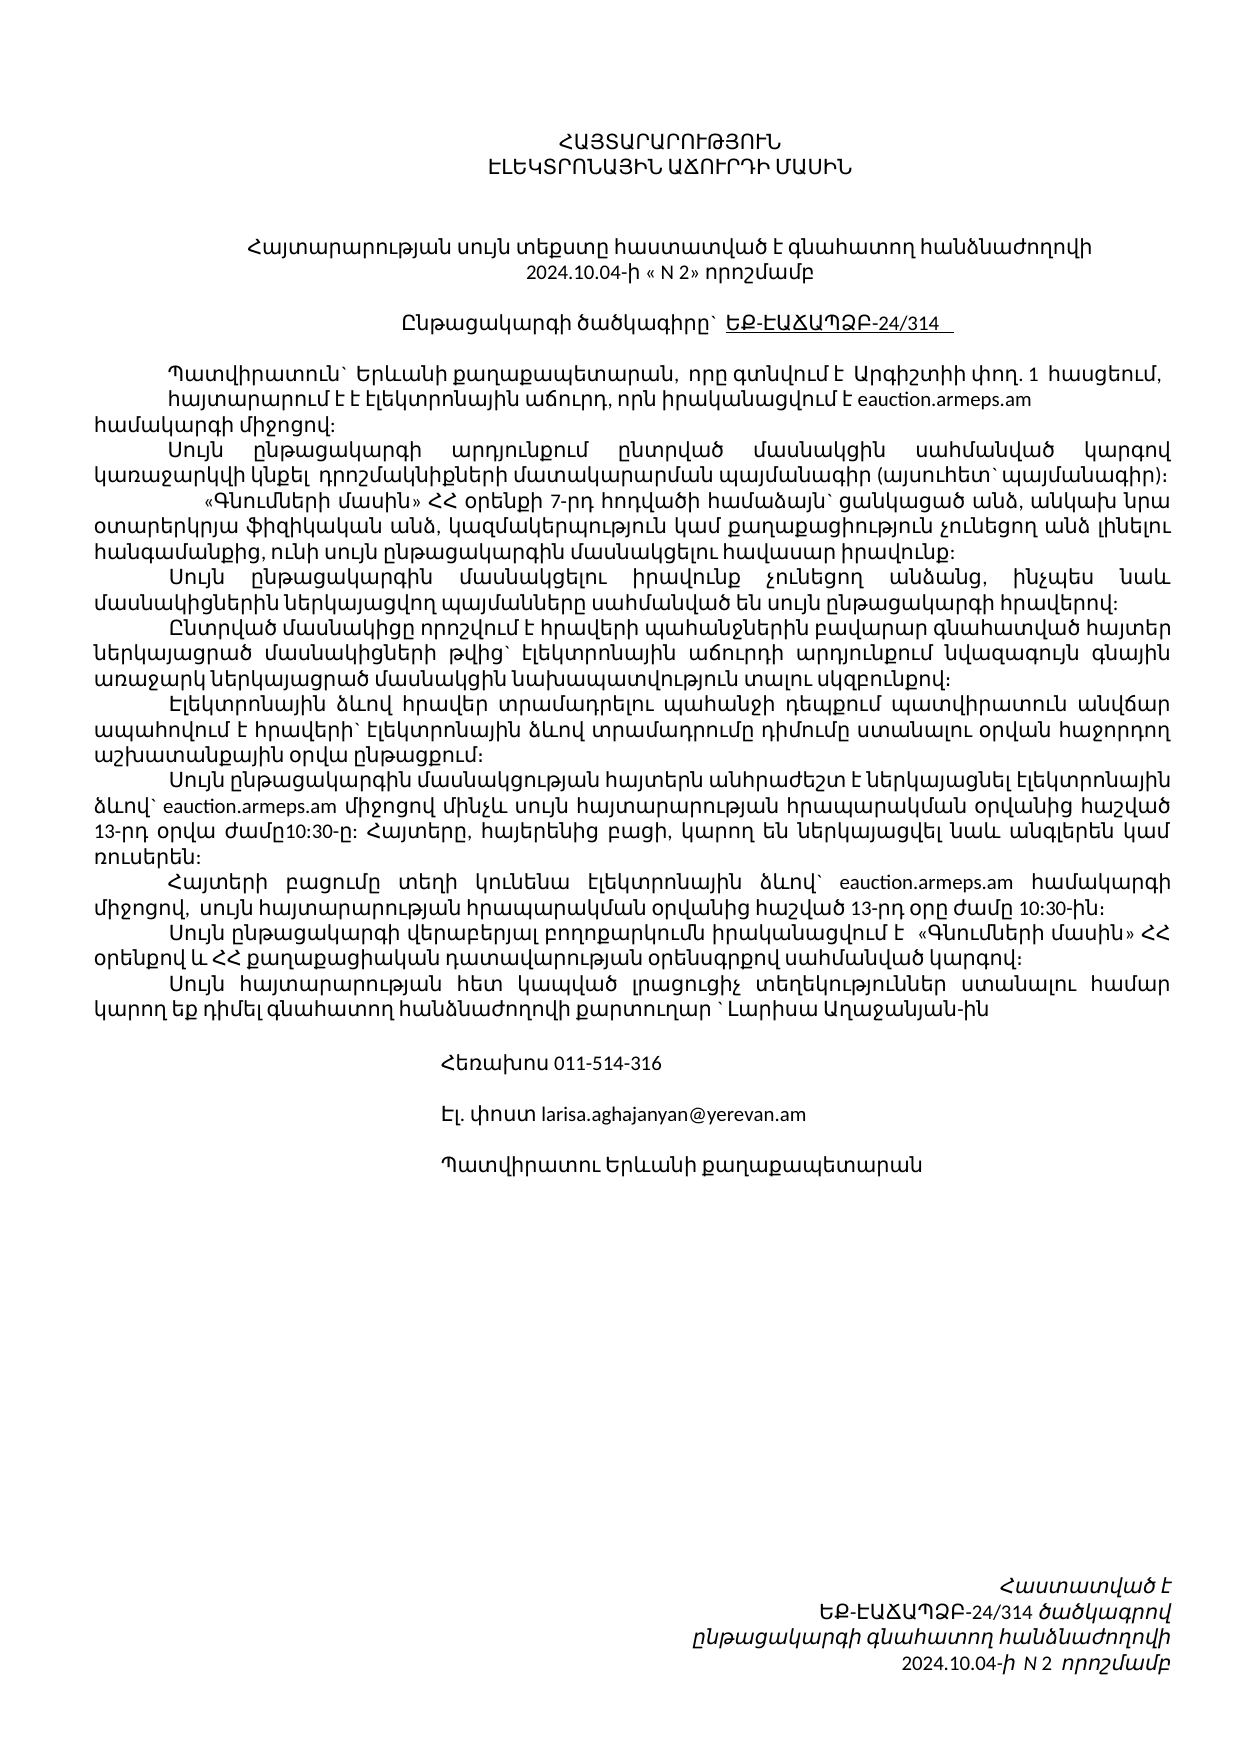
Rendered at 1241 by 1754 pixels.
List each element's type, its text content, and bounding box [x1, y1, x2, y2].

text Էլ. փոստ larisa.aghajanyan@yerevan.am [94, 1101, 1171, 1126]
text Սույն հայտարարության հետ կապված լրացուցիչ տեղեկություններ ստանալու համար կարող եք դիմել գնահատող հանձնաժողովի քարտուղար ` Լարիսա Աղաջանյան-ին [94, 971, 1171, 1022]
text Պատվիրատուն` Երևանի քաղաքապետարան, որը գտնվում է Արգիշտիի փող. 1 հասցեում, [94, 361, 1171, 386]
text Ընթացակարգի ծածկագիրը` ԵՔ-ԷԱՃԱՊՁԲ-24/314 [94, 310, 1171, 336]
text Հայտարարության սույն տեքստը հաստատված է գնահատող հանձնաժողովի [94, 234, 1171, 259]
text Էլեկտրոնային ձևով հրավեր տրամադրելու պահանջի դեպքում պատվիրատուն անվճար ապահովում է հրավերի` էլեկտրոնային ձևով տրամադրումը դիմումը ստանալու օրվան հաջորդող աշխատանքային օրվա ընթացքում։ [94, 691, 1171, 768]
text Հեռախոս 011-514-316 [94, 1050, 1171, 1076]
text Սույն ընթացակարգի արդյունքում ընտրված մասնակցին սահմանված կարգով կառաջարկվի կնքել դրոշմակնիքների մատակարարման պայմանագիր (այսուհետ` պայմանագիր)։ [94, 437, 1171, 488]
text ընթացակարգի գնահատող հանձնաժողովի [94, 1624, 1171, 1650]
text «Գնումների մասին» ՀՀ օրենքի 7-րդ հոդվածի համաձայն` ցանկացած անձ, անկախ նրա օտարերկրյա ֆիզիկական անձ, կազմակերպություն կամ քաղաքացիություն չունեցող անձ լինելու հանգամանքից, ունի սույն ընթացակարգին մասնակցելու հավասար իրավունք: [94, 488, 1171, 564]
text 2024.10.04 -ի N 2 որոշմամբ [94, 1650, 1171, 1675]
text ԵՔ-ԷԱՃԱՊՁԲ-24/314 ծածկագրով [94, 1599, 1171, 1624]
text հայտարարում է է էլեկտրոնային աճուրդ, որն իրականացվում է eauction.armeps.am համակարգի միջոցով: [94, 386, 1171, 437]
text Սույն ընթացակարգի վերաբերյալ բողոքարկումն իրականացվում է «Գնումների մասին» ՀՀ օրենքով և ՀՀ քաղաքացիական դատավարության օրենսգրքով սահմանված կարգով։ [94, 920, 1171, 971]
text Պատվիրատու Երևանի քաղաքապետարան [94, 1152, 1171, 1177]
text ՀԱՅՏԱՐԱՐՈՒԹՅՈՒՆ [94, 129, 1171, 154]
text Ընտրված մասնակիցը որոշվում է հրավերի պահանջներին բավարար գնահատված հայտեր ներկայացրած մասնակիցների թվից` էլեկտրոնային աճուրդի արդյունքում նվազագույն գնային առաջարկ ներկայացրած մասնակցին նախապատվություն տալու սկզբունքով։ [94, 615, 1171, 691]
text ԷԼԵԿՏՐՈՆԱՅԻՆ ԱՃՈՒՐԴԻ ՄԱՍԻՆ [94, 154, 1171, 180]
text Հայտերի բացումը տեղի կունենա էլեկտրոնային ձևով` eauction.armeps.am համակարգի միջոցով, սույն հայտարարության հրապարակման օրվանից հաշված 13-րդ օրը ժամը 10:30-ին։ [94, 869, 1171, 920]
text Սույն ընթացակարգին մասնակցության հայտերն անհրաժեշտ է ներկայացնել էլեկտրոնային ձևով` eauction.armeps.am միջոցով մինչև սույն հայտարարության հրապարակման օրվանից հաշված 13-րդ օրվա ժամը10:30-ը: Հայտերը, հայերենից բացի, կարող են ներկայացվել նաև անգլերեն կամ ռուսերեն: [94, 768, 1171, 869]
text Հաստատված է [94, 1573, 1171, 1599]
text 2024.10.04 -ի « N 2» որոշմամբ [94, 259, 1171, 285]
text Սույն ընթացակարգին մասնակցելու իրավունք չունեցող անձանց, ինչպես նաև մասնակիցներին ներկայացվող պայմանները սահմանված են սույն ընթացակարգի հրավերով: [94, 564, 1171, 615]
